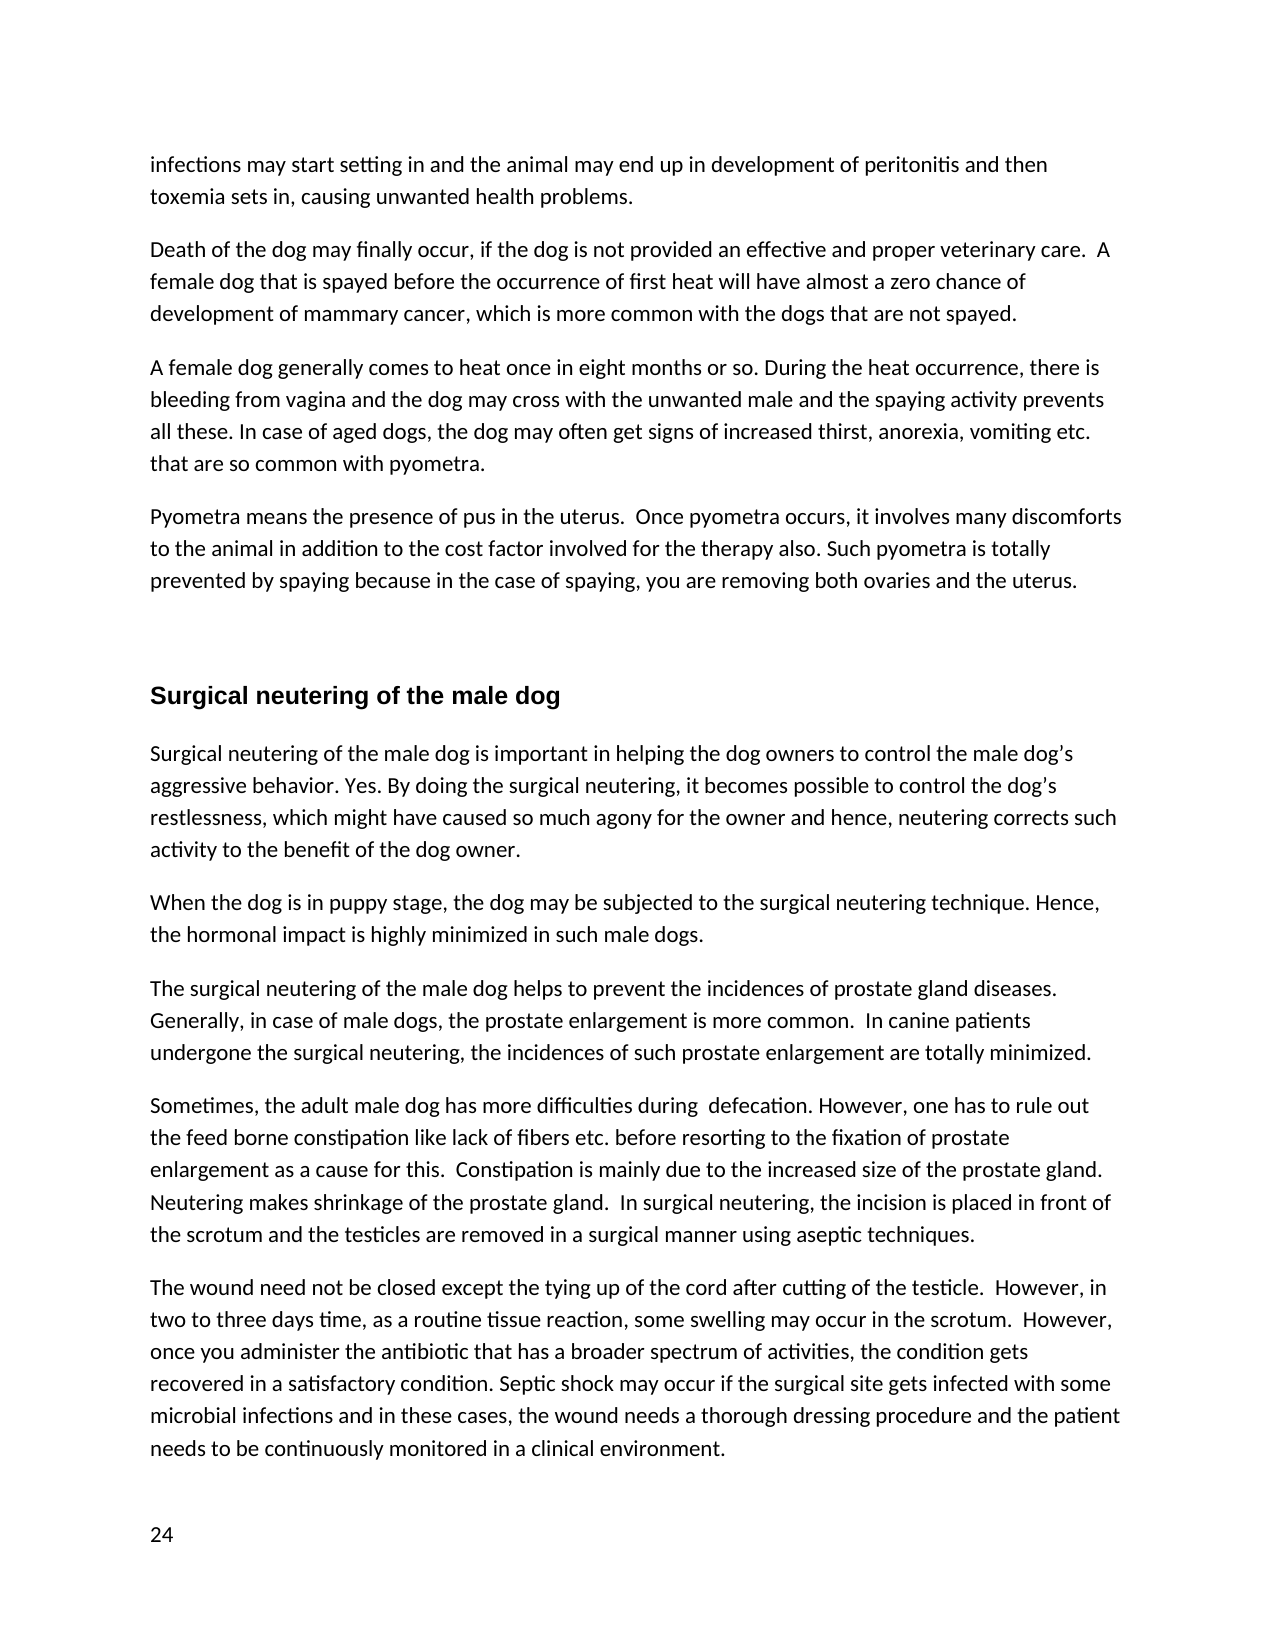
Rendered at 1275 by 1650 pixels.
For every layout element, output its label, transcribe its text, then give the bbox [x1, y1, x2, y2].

text The surgical neutering of the male dog helps to prevent the incidences of prostate gland diseases. Generally, in case of male dogs, the prostate enlargement is more common. In canine patients undergone the surgical neutering, the incidences of such prostate enlargement are totally minimized. [150, 974, 1125, 1066]
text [150, 150, 1125, 210]
text A female dog generally comes to heat once in eight months or so. During the heat occurrence, there is bleeding from vagina and the dog may cross with the unwanted male and the spaying activity prevents all these. In case of aged dogs, the dog may often get signs of increased thirst, anorexia, vomiting etc. that are so common with pyometra. [150, 353, 1125, 477]
text The wound need not be closed except the tying up of the cord after cutting of the testicle. However, in two to three days time, as a routine tissue reaction, some swelling may occur in the scrotum. However, once you administer the antibiotic that has a broader spectrum of activities, the condition gets recovered in a satisfactory condition. Septic shock may occur if the surgical site gets infected with some microbial infections and in these cases, the wound needs a thorough dressing procedure and the patient needs to be continuously monitored in a clinical environment. [150, 1273, 1125, 1462]
subtitle Surgical neutering of the male dog [150, 681, 1125, 710]
text Surgical neutering of the male dog is important in helping the dog owners to control the male dog’s aggressive behavior. Yes. By doing the surgical neutering, it becomes possible to control the dog’s restlessness, which might have caused so much agony for the owner and hence, neutering corrects such activity to the benefit of the dog owner. [150, 739, 1125, 863]
text Pyometra means the presence of pus in the uterus. Once pyometra occurs, it involves many discomforts to the animal in addition to the cost factor involved for the therapy also. Such pyometra is totally prevented by spaying because in the case of spaying, you are removing both ovaries and the uterus. [150, 502, 1125, 594]
text When the dog is in puppy stage, the dog may be subjected to the surgical neutering technique. Hence, the hormonal impact is highly minimized in such male dogs. [150, 888, 1125, 949]
text Death of the dog may finally occur, if the dog is not provided an effective and proper veterinary care. A female dog that is spayed before the occurrence of first heat will have almost a zero chance of development of mammary cancer, which is more common with the dogs that are not spayed. [150, 235, 1125, 328]
text Sometimes, the adult male dog has more difficulties during defecation. However, one has to rule out the feed borne constipation like lack of fibers etc. before resorting to the fixation of prostate enlargement as a cause for this. Constipation is mainly due to the increased size of the prostate gland. Neutering makes shrinkage of the prostate gland. In surgical neutering, the incision is placed in front of the scrotum and the testicles are removed in a surgical manner using aseptic techniques. [150, 1091, 1125, 1248]
